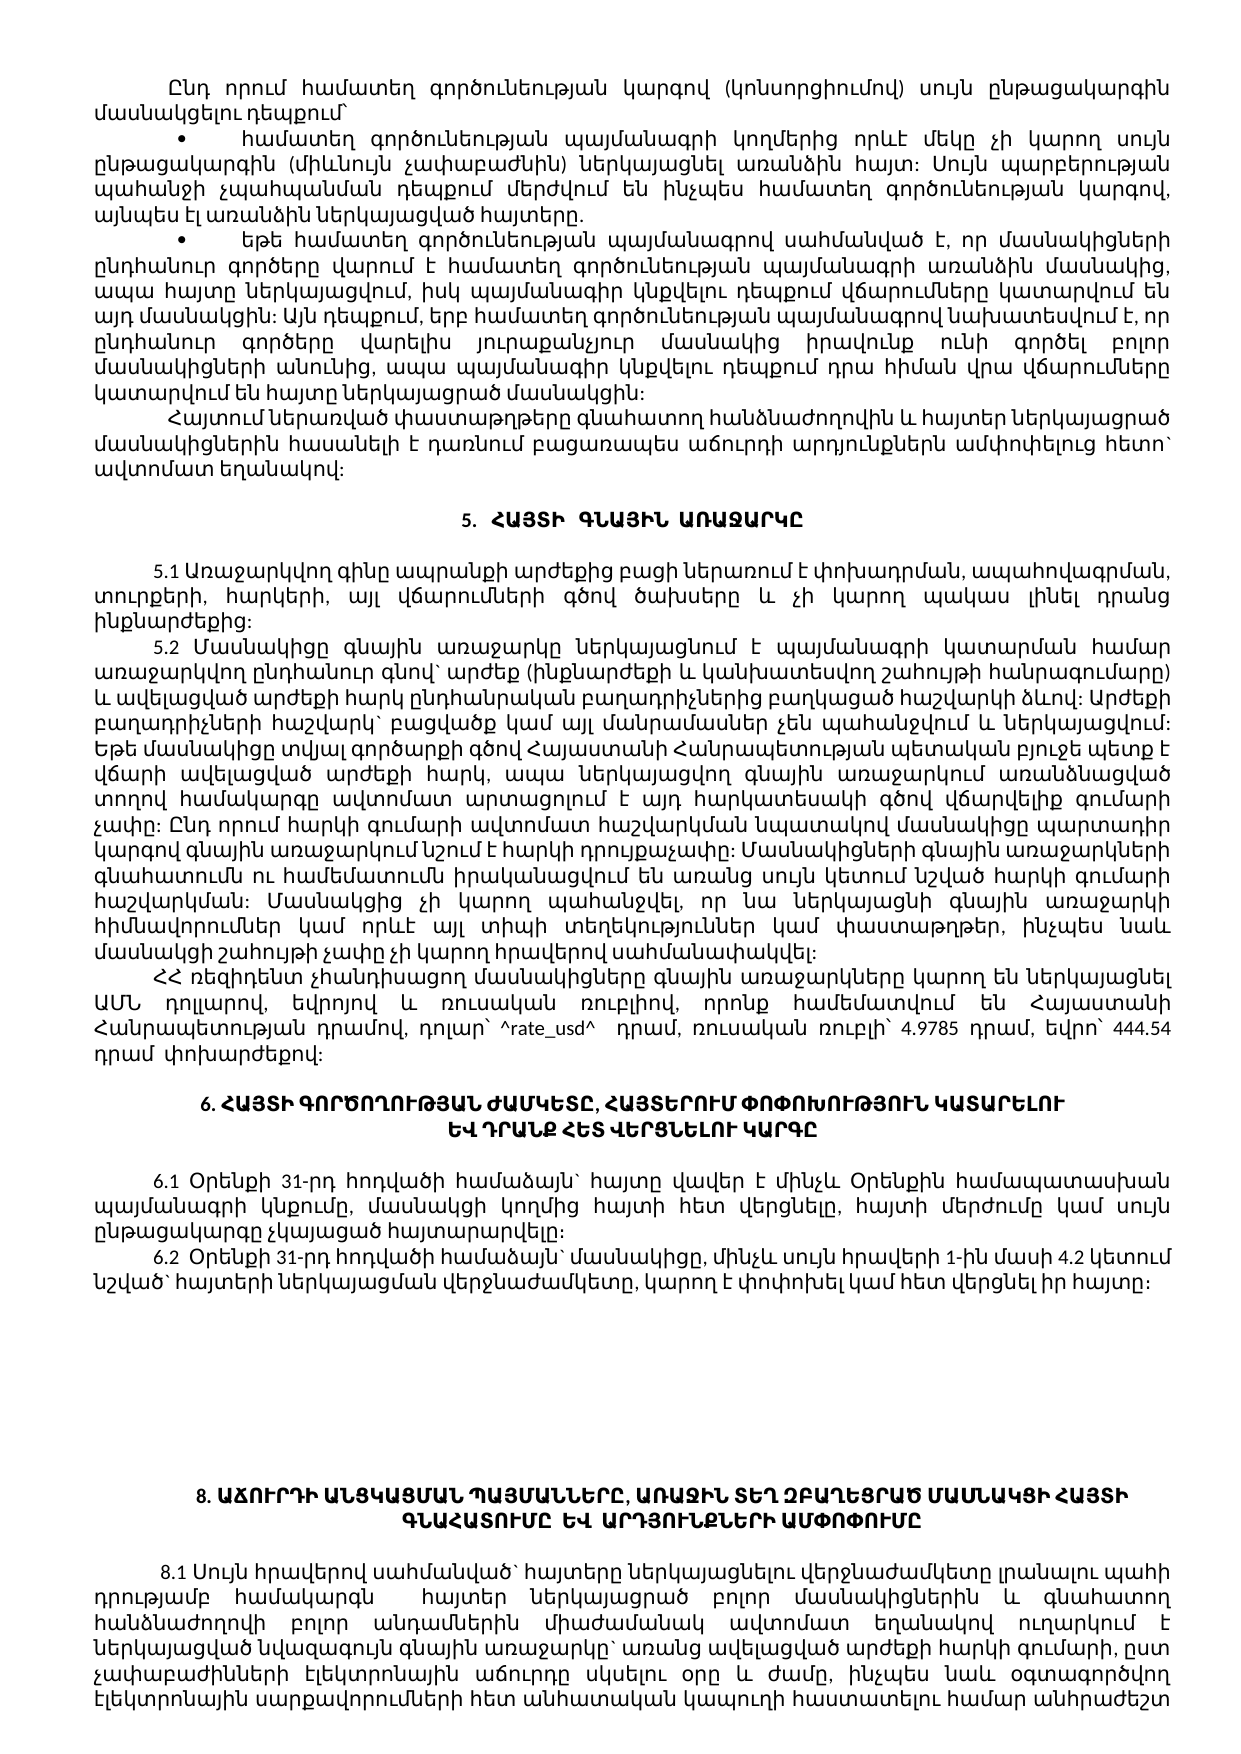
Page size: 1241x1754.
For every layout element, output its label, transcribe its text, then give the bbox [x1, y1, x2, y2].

text ԳՆԱՀԱՏՈՒՄԸ ԵՎ ԱՐԴՅՈՒՆՔՆԵՐԻ ԱՄՓՈՓՈՒՄԸ [94, 1508, 1171, 1534]
text Ընդ որում համատեղ գործունեության կարգով (կոնսորցիումով) սույն ընթացակարգին մասնակցելու դեպքում՝ [94, 75, 1171, 126]
text 6.1 Օրենքի 31-րդ հոդվածի համաձայն` հայտը վավեր է մինչև Օրենքին համապատասխան պայմանագրի կնքումը, մասնակցի կողմից հայտի հետ վերցնելը, հայտի մերժումը կամ սույն ընթացակարգը չկայացած հայտարարվելը։ [94, 1168, 1171, 1244]
text Հայտում ներառված փաստաթղթերը գնահատող հանձնաժողովին և հայտեր ներկայացրած մասնակիցներին հասանելի է դառնում բացառապես աճուրդի արդյունքներն ամփոփելուց հետո` ավտոմատ եղանակով: [94, 405, 1171, 482]
text 5.2 Մասնակիցը գնային առաջարկը ներկայացնում է պայմանագրի կատարման համար առաջարկվող ընդհանուր գնով` արժեք (ինքնարժեքի և կանխատեսվող շահույթի հանրագումարը) և ավելացված արժեքի հարկ ընդհանրական բաղադրիչներից բաղկացած հաշվարկի ձևով: Արժեքի բաղադրիչների հաշվարկ` բացվածք կամ այլ մանրամասներ չեն պահանջվում և ներկայացվում: Եթե մասնակիցը տվյալ գործարքի գծով Հայաստանի Հանրապետության պետական բյուջե պետք է վճարի ավելացված արժեքի հարկ, ապա ներկայացվող գնային առաջարկում առանձնացված տողով համակարգը ավտոմատ արտացոլում է այդ հարկատեսակի գծով վճարվելիք գումարի չափը: Ընդ որում հարկի գումարի ավտոմատ հաշվարկման նպատակով մասնակիցը պարտադիր կարգով գնային առաջարկում նշում է հարկի դրույքաչափը: Մասնակիցների գնային առաջարկների գնահատումն ու համեմատումն իրականացվում են առանց սույն կետում նշված հարկի գումարի հաշվարկման: Մասնակցից չի կարող պահանջվել, որ նա ներկայացնի գնային առաջարկի հիմնավորումներ կամ որևէ այլ տիպի տեղեկություններ կամ փաստաթղթեր, ինչպես նաև մասնակցի շահույթի չափը չի կարող հրավերով սահմանափակվել: [94, 634, 1171, 964]
text 5.1 Առաջարկվող գինը ապրանքի արժեքից բացի ներառում է փոխադրման, ապահովագրման, տուրքերի, հարկերի, այլ վճարումների գծով ծախսերը և չի կարող պակաս լինել դրանց ինքնարժեքից: [94, 558, 1171, 634]
text 5. ՀԱՅՏԻ ԳՆԱՅԻՆ ԱՌԱՋԱՐԿԸ [94, 507, 1171, 532]
text 6.2 Օրենքի 31-րդ հոդվածի համաձայն` մասնակիցը, մինչև սույն հրավերի 1-ին մասի 4.2 կետում նշված` հայտերի ներկայացման վերջնաժամկետը, կարող է փոփոխել կամ հետ վերցնել իր հայտը։ [94, 1244, 1171, 1295]
text ԵՎ ԴՐԱՆՔ ՀԵՏ ՎԵՐՑՆԵԼՈՒ ԿԱՐԳԸ [94, 1117, 1171, 1142]
list եթե համատեղ գործունեության պայմանագրով սահմանված է, որ մասնակիցների ընդհանուր գործերը վարում է համատեղ գործունեության պայմանագրի առանձին մասնակից, ապա հայտը ներկայացվում, իսկ պայմանագիր կնքվելու դեպքում վճարումները կատարվում են այդ մասնակցին: Այն դեպքում, երբ համատեղ գործունեության պայմանագրով նախատեսվում է, որ ընդհանուր գործերը վարելիս յուրաքանչյուր մասնակից իրավունք ունի գործել բոլոր մասնակիցների անունից, ապա պայմանագիր կնքվելու դեպքում դրա հիման վրա վճարումները կատարվում են հայտը ներկայացրած մասնակցին: [94, 227, 1171, 405]
text ՀՀ ռեզիդենտ չհանդիսացող մասնակիցները գնային առաջարկները կարող են ներկայացնել ԱՄՆ դոլլարով, եվրոյով և ռուսական ռուբլիով, որոնք համեմատվում են Հայաստանի Հանրապետության դրամով, դոլար՝ ^rate_usd^ դրամ, ռուսական ռուբլի՝ 4.9785 դրամ, եվրո՝ 444.54 դրամ փոխարժեքով: [94, 964, 1171, 1066]
text 8. ԱՃՈՒՐԴԻ ԱՆՑԿԱՑՄԱՆ ՊԱՅՄԱՆՆԵՐԸ, ԱՌԱՋԻՆ ՏԵՂ ԶԲԱՂԵՑՐԱԾ ՄԱՍՆԱԿՑԻ ՀԱՅՏԻ [94, 1483, 1171, 1508]
list համատեղ գործունեության պայմանագրի կողմերից որևէ մեկը չի կարող սույն ընթացակարգին (միևնույն չափաբաժնին) ներկայացնել առանձին հայտ: Սույն պարբերության պահանջի չպահպանման դեպքում մերժվում են ինչպես համատեղ գործունեության կարգով, այնպես էլ առանձին ներկայացված հայտերը. [94, 126, 1171, 227]
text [94, 1559, 1171, 1712]
text 6. ՀԱՅՏԻ ԳՈՐԾՈՂՈՒԹՅԱՆ ԺԱՄԿԵՏԸ, ՀԱՅՏԵՐՈՒՄ ՓՈՓՈԽՈՒԹՅՈՒՆ ԿԱՏԱՐԵԼՈՒ [94, 1092, 1171, 1117]
